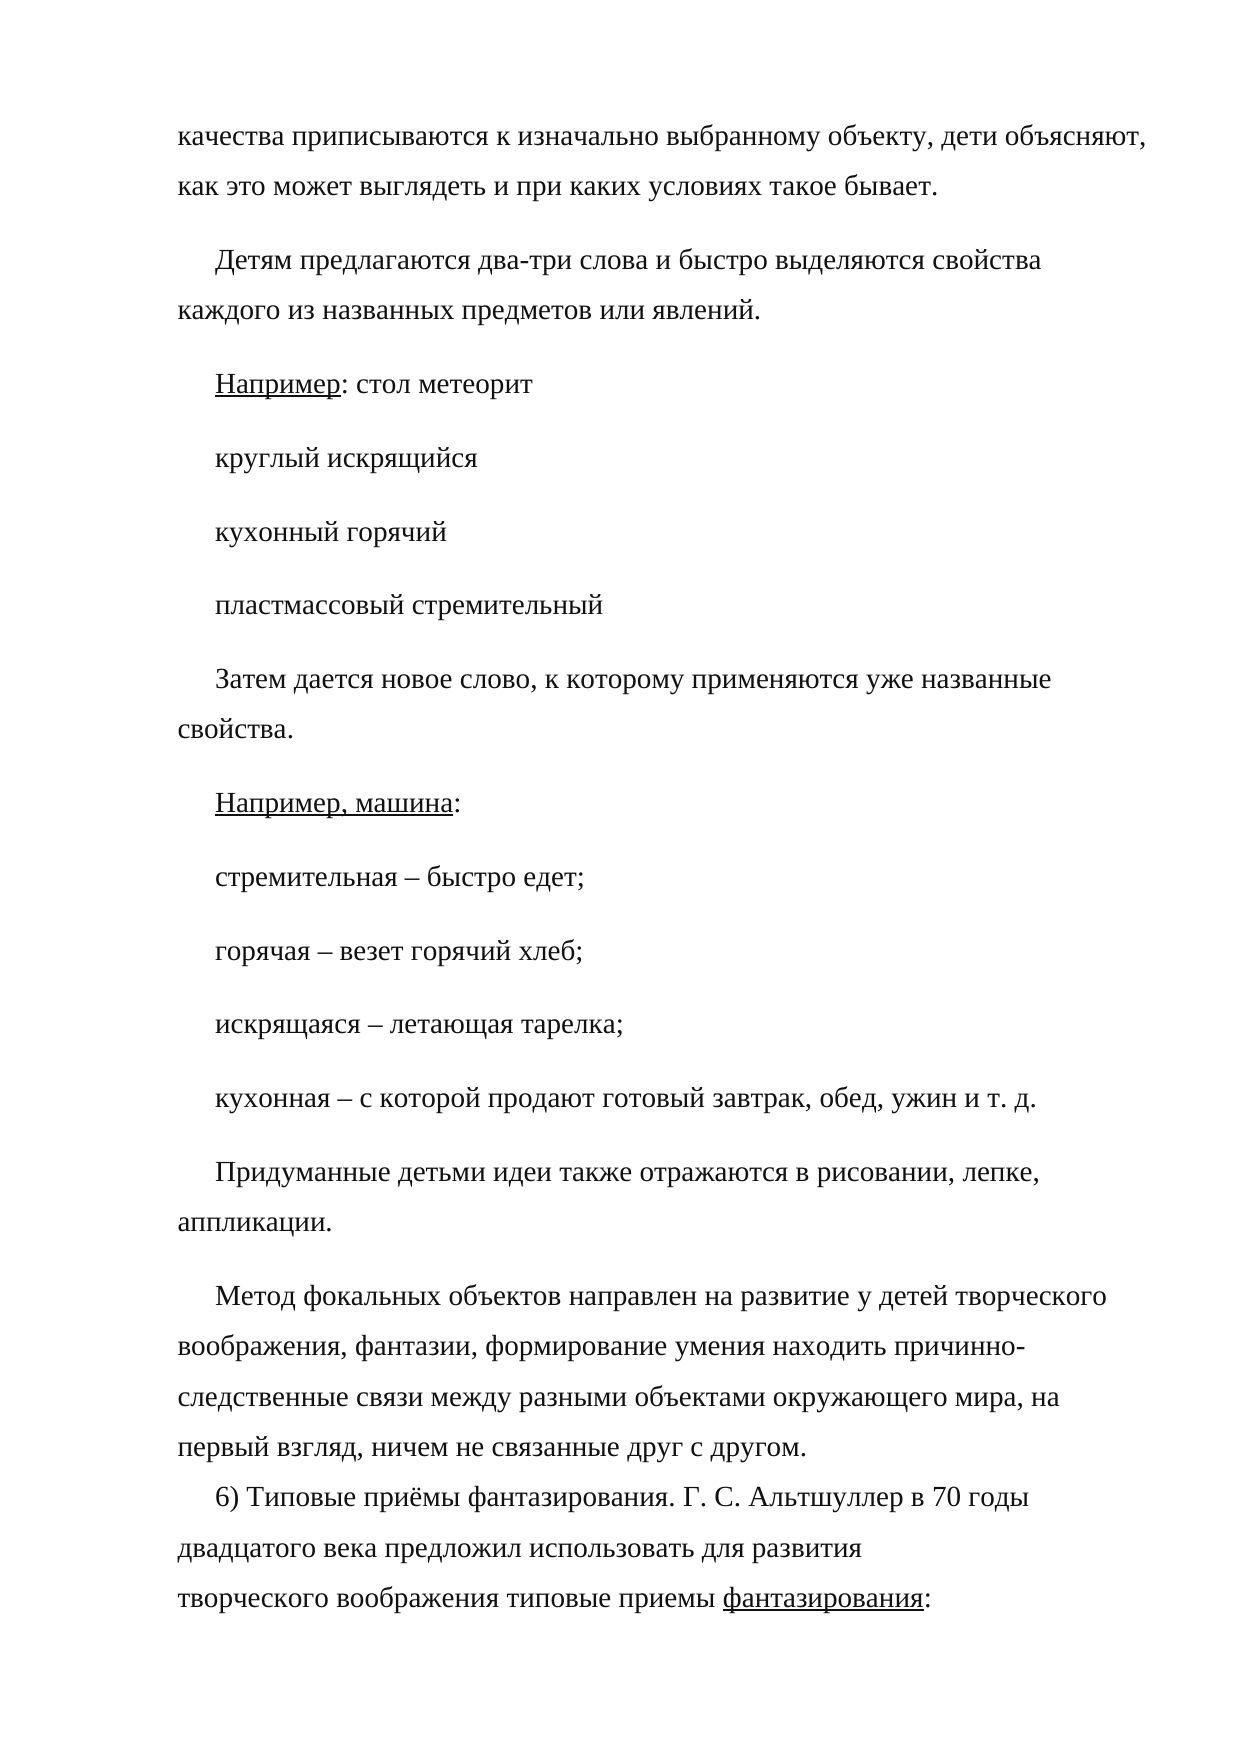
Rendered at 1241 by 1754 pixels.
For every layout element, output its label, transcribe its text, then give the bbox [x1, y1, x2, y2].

text 6) Типовые приёмы фантазирования. Г. С. Альтшуллер в 70 годы двадцатого века предложил использовать для развития творческого воображения типовые приемы фантазирования: [177, 1479, 1152, 1613]
text Например, машина: [177, 785, 1152, 819]
text кухонная – с которой продают готовый завтрак, обед, ужин и т. д. [177, 1080, 1152, 1114]
text Придуманные детьми идеи также отражаются в рисовании, лепке, аппликации. [177, 1154, 1152, 1238]
text круглый искрящийся [177, 440, 1152, 473]
text Детям предлагаются два-три слова и быстро выделяются свойства каждого из названных предметов или явлений. [177, 242, 1152, 326]
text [177, 118, 1152, 202]
text Например: стол метеорит [177, 366, 1152, 400]
text Затем дается новое слово, к которому применяются уже названные свойства. [177, 661, 1152, 745]
text стремительная – быстро едет; [177, 859, 1152, 893]
text горячая – везет горячий хлеб; [177, 933, 1152, 966]
text пластмассовый стремительный [177, 587, 1152, 621]
text искрящаяся – летающая тарелка; [177, 1007, 1152, 1040]
text Метод фокальных объектов направлен на развитие у детей творческого воображения, фантазии, формирование умения находить причинно-следственные связи между разными объектами окружающего мира, на первый взгляд, ничем не связанные друг с другом. [177, 1278, 1152, 1463]
text кухонный горячий [177, 514, 1152, 547]
